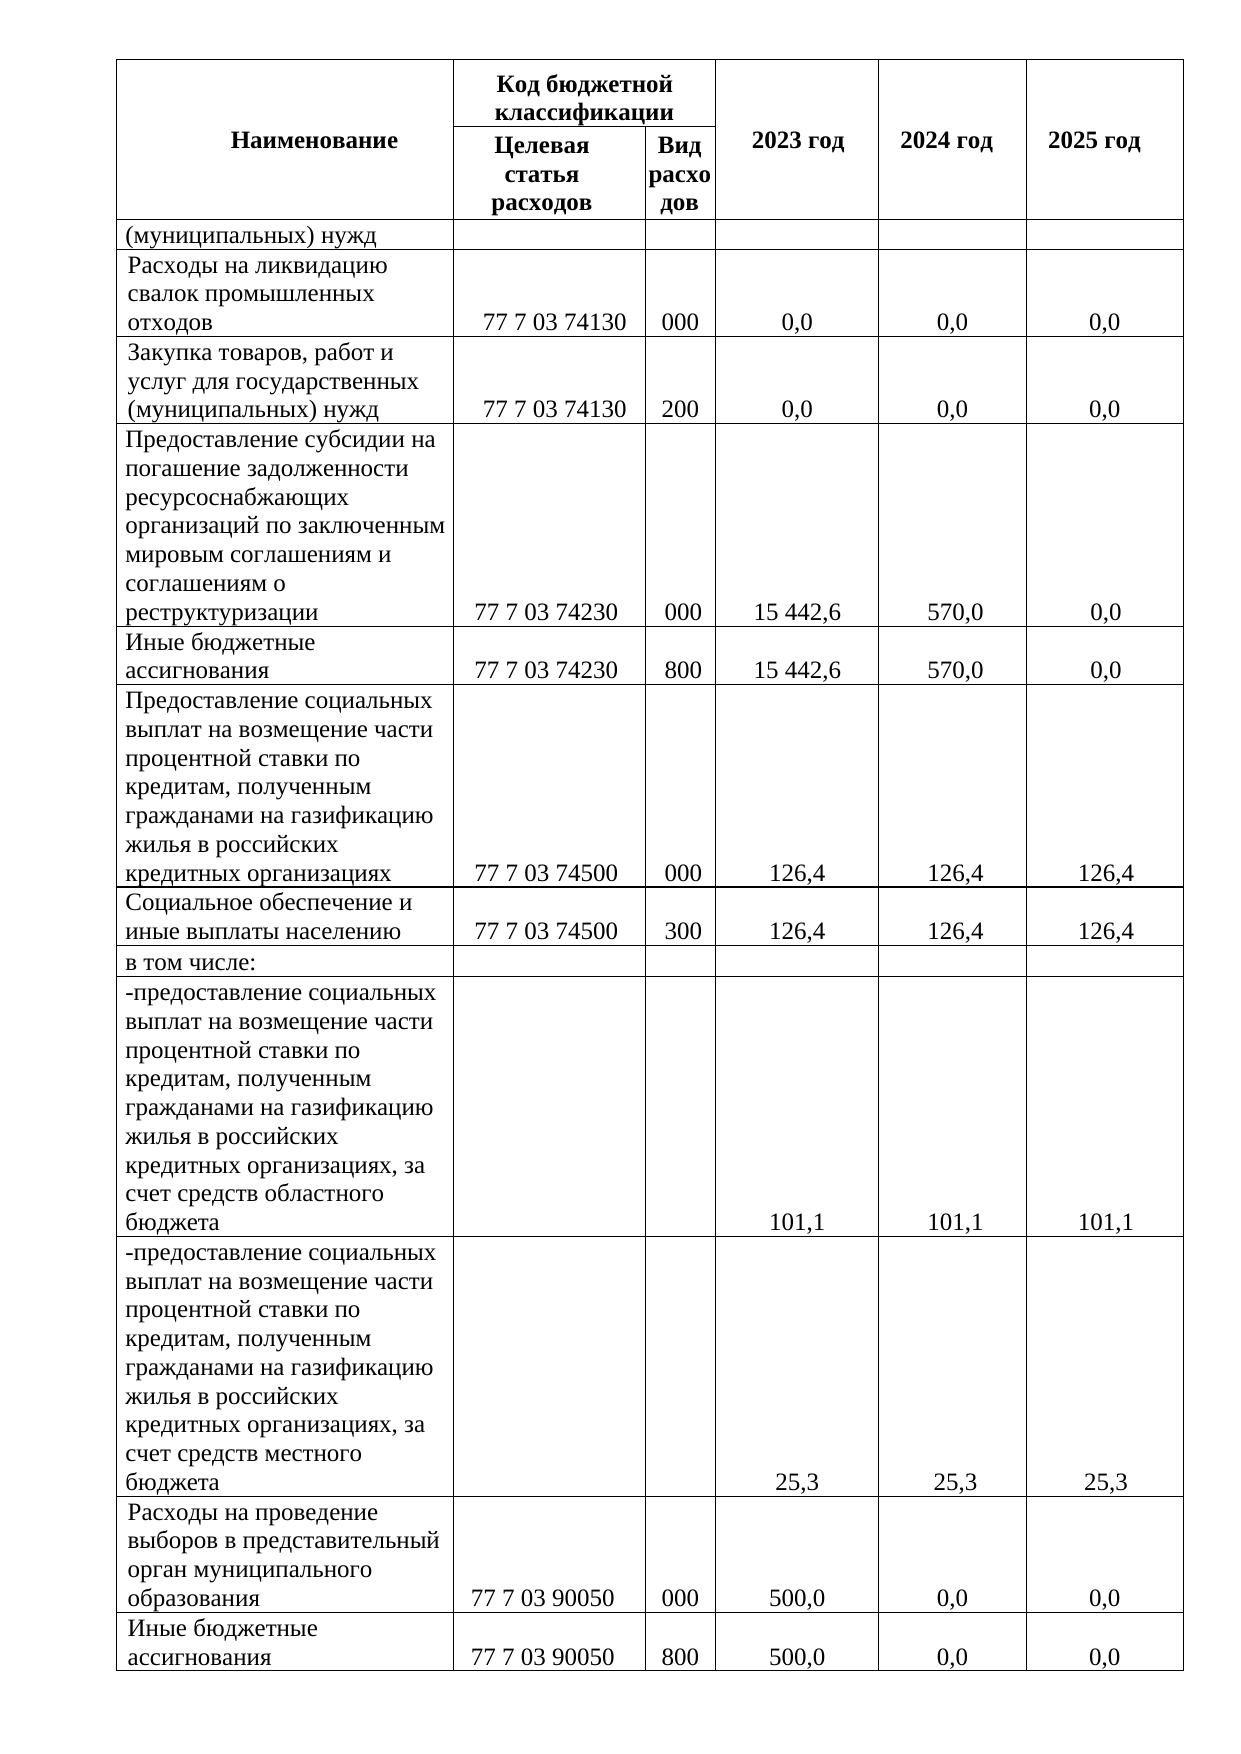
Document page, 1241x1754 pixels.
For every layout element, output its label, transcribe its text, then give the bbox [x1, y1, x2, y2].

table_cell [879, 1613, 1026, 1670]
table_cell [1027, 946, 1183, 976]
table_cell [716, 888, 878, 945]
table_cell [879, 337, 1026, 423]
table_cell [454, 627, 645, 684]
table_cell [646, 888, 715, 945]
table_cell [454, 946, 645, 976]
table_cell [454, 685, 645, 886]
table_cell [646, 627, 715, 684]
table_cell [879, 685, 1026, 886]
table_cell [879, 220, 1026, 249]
table_header 2025 год [1027, 60, 1183, 219]
table_cell Целевая статья расходов [454, 127, 645, 219]
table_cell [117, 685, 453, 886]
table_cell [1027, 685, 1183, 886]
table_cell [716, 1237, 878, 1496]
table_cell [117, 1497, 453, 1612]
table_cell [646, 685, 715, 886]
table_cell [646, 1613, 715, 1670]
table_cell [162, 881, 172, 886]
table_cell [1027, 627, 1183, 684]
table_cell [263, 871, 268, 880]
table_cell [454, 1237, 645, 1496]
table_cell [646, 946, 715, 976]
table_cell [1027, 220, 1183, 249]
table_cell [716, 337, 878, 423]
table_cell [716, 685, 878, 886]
table_header Код бюджетной классификации [454, 60, 715, 126]
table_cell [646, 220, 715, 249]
table_header Наименование [117, 60, 453, 219]
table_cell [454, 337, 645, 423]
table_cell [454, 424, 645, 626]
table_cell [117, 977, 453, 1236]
table_cell Вид расходов [646, 127, 715, 219]
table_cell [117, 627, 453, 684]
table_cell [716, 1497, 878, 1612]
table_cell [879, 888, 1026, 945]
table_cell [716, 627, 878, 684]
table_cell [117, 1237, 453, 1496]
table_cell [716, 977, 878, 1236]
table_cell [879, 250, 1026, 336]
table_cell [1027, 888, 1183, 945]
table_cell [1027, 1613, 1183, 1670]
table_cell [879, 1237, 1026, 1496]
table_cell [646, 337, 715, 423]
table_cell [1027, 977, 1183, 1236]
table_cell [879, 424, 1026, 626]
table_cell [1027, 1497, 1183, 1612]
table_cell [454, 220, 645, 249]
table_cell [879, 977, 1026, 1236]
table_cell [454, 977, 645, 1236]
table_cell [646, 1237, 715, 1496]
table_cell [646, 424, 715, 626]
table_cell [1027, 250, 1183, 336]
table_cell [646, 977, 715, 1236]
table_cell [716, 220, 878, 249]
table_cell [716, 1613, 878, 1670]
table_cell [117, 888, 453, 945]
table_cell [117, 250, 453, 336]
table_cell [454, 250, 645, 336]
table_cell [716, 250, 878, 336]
table_header 2024 год [879, 60, 1026, 219]
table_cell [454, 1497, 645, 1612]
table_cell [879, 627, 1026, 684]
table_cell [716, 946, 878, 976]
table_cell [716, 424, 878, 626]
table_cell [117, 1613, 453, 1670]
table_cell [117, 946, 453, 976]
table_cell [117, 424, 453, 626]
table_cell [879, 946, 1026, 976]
table_header 2023 год [716, 60, 878, 219]
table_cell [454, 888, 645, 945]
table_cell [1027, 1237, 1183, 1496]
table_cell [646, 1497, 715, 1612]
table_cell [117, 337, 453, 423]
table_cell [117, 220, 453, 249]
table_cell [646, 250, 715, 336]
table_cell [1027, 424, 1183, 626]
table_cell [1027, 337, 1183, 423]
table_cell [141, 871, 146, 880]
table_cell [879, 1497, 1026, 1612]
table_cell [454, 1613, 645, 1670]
